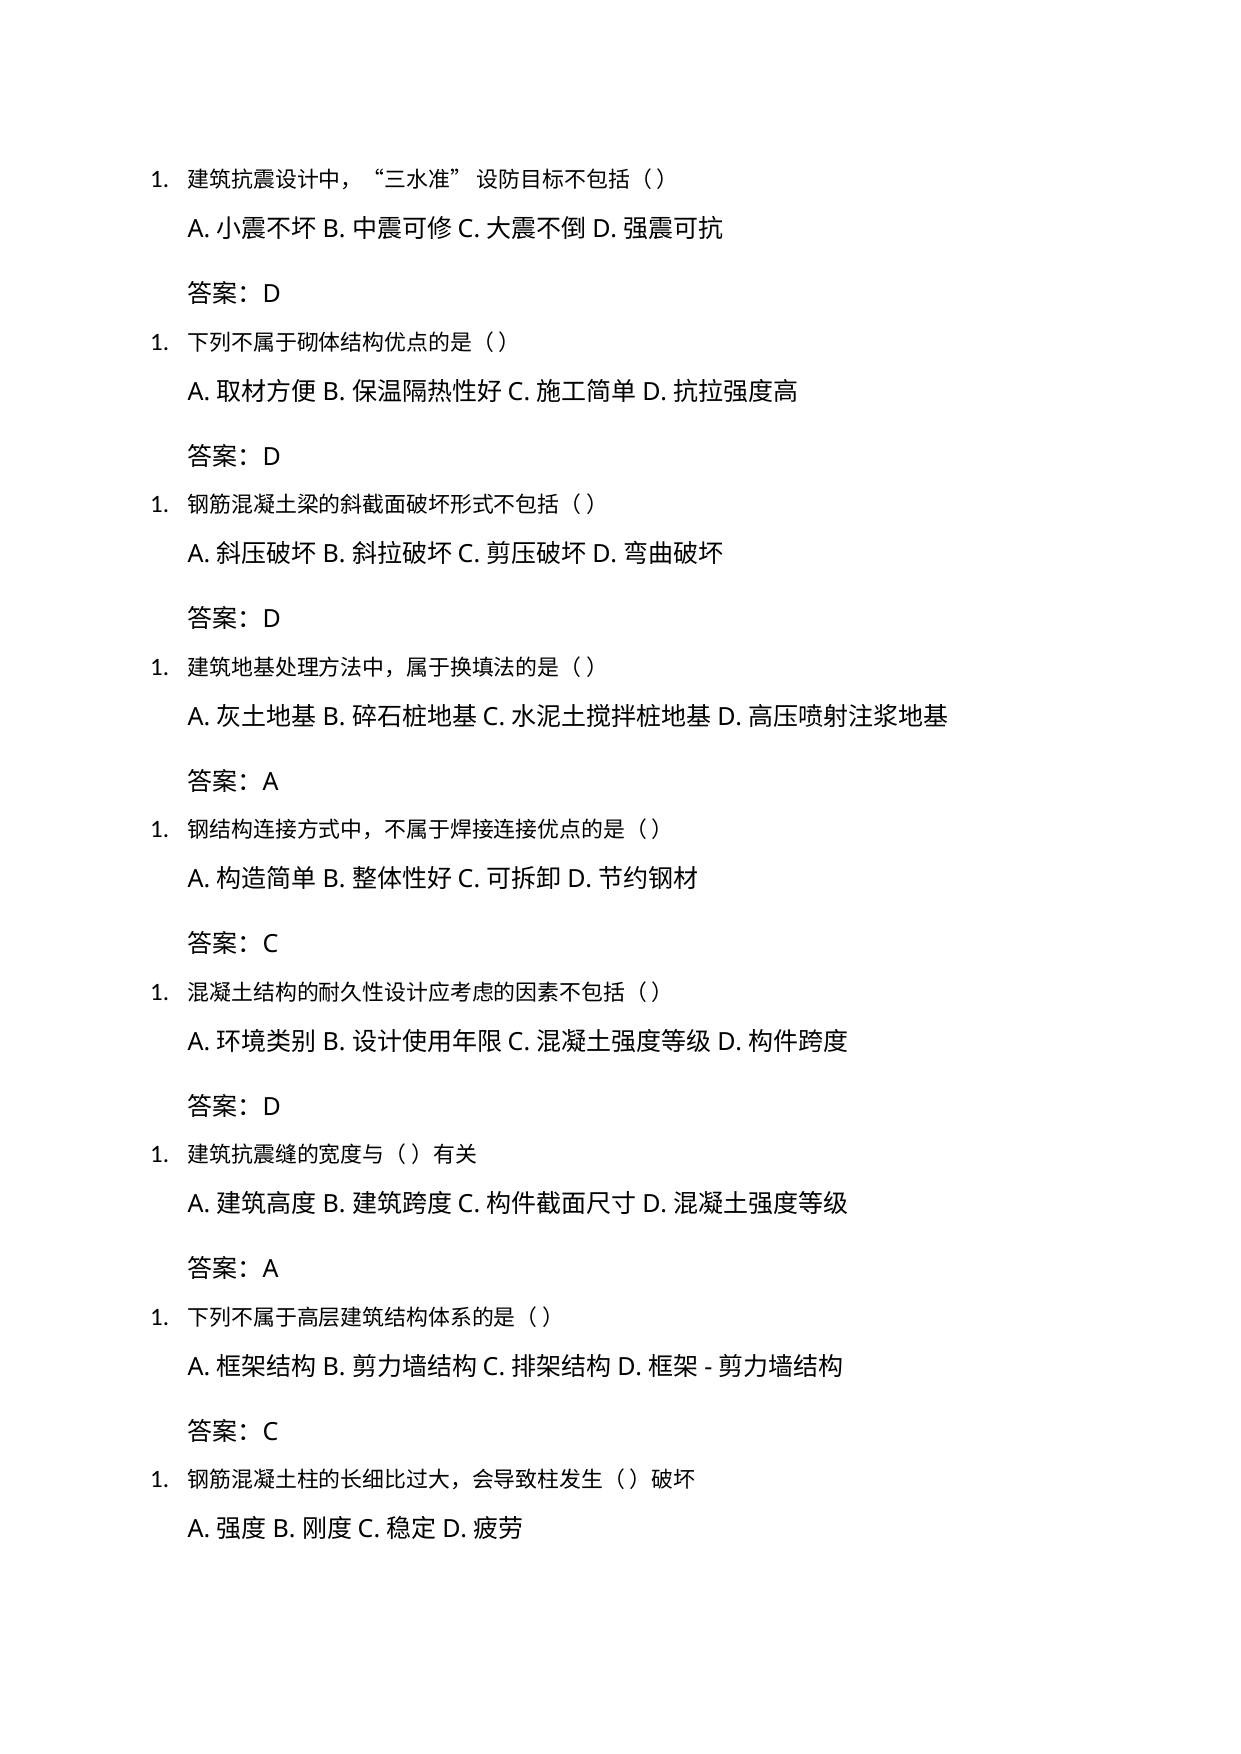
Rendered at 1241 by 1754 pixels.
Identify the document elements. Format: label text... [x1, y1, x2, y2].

list 建筑抗震缝的宽度与（ ）有关 [150, 1137, 1053, 1169]
text A. 强度 B. 刚度 C. 稳定 D. 疲劳 [187, 1494, 1053, 1559]
text 答案：D [187, 584, 1053, 649]
text 答案：A [187, 747, 1053, 812]
list 钢结构连接方式中，不属于焊接连接优点的是（ ） [150, 812, 1053, 844]
list 钢筋混凝土柱的长细比过大，会导致柱发生（ ）破坏 [150, 1462, 1053, 1494]
list 混凝土结构的耐久性设计应考虑的因素不包括（ ） [150, 974, 1053, 1007]
text A. 构造简单 B. 整体性好 C. 可拆卸 D. 节约钢材 [187, 844, 1053, 909]
text A. 建筑高度 B. 建筑跨度 C. 构件截面尺寸 D. 混凝土强度等级 [187, 1169, 1053, 1234]
text A. 环境类别 B. 设计使用年限 C. 混凝土强度等级 D. 构件跨度 [187, 1007, 1053, 1072]
list 建筑抗震设计中，“三水准” 设防目标不包括（ ） [150, 162, 1053, 194]
list 钢筋混凝土梁的斜截面破坏形式不包括（ ） [150, 487, 1053, 519]
text 答案：C [187, 1397, 1053, 1462]
text 答案：D [187, 1072, 1053, 1137]
text 答案：A [187, 1234, 1053, 1299]
text A. 斜压破坏 B. 斜拉破坏 C. 剪压破坏 D. 弯曲破坏 [187, 519, 1053, 584]
text 答案：C [187, 909, 1053, 974]
text A. 框架结构 B. 剪力墙结构 C. 排架结构 D. 框架 - 剪力墙结构 [187, 1332, 1053, 1397]
list 建筑地基处理方法中，属于换填法的是（ ） [150, 649, 1053, 682]
list 下列不属于砌体结构优点的是（ ） [150, 324, 1053, 357]
text 答案：D [187, 422, 1053, 487]
text A. 小震不坏 B. 中震可修 C. 大震不倒 D. 强震可抗 [187, 194, 1053, 259]
text A. 灰土地基 B. 碎石桩地基 C. 水泥土搅拌桩地基 D. 高压喷射注浆地基 [187, 682, 1053, 747]
list 下列不属于高层建筑结构体系的是（ ） [150, 1299, 1053, 1332]
text 答案：D [187, 259, 1053, 324]
text A. 取材方便 B. 保温隔热性好 C. 施工简单 D. 抗拉强度高 [187, 357, 1053, 422]
